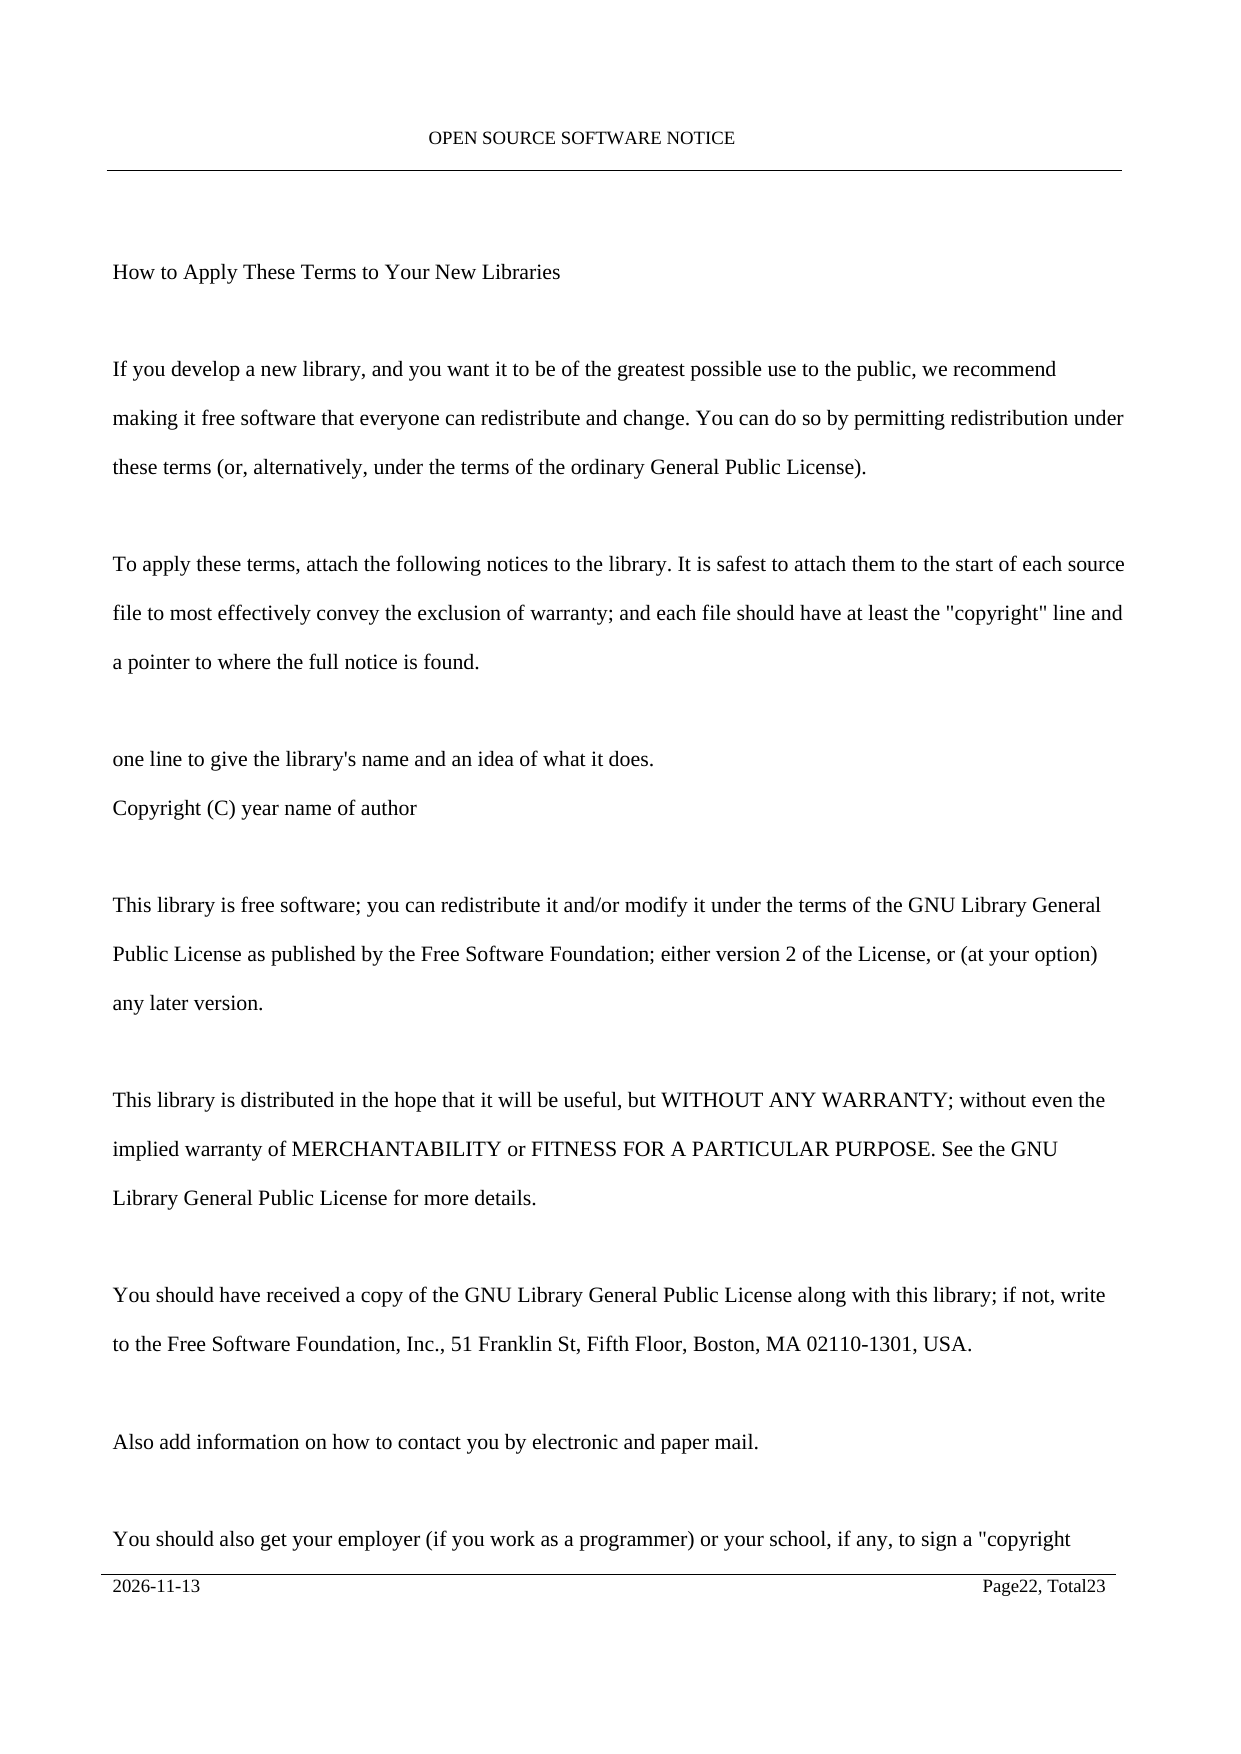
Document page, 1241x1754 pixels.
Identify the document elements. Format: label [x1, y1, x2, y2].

text [112, 206, 1128, 1555]
